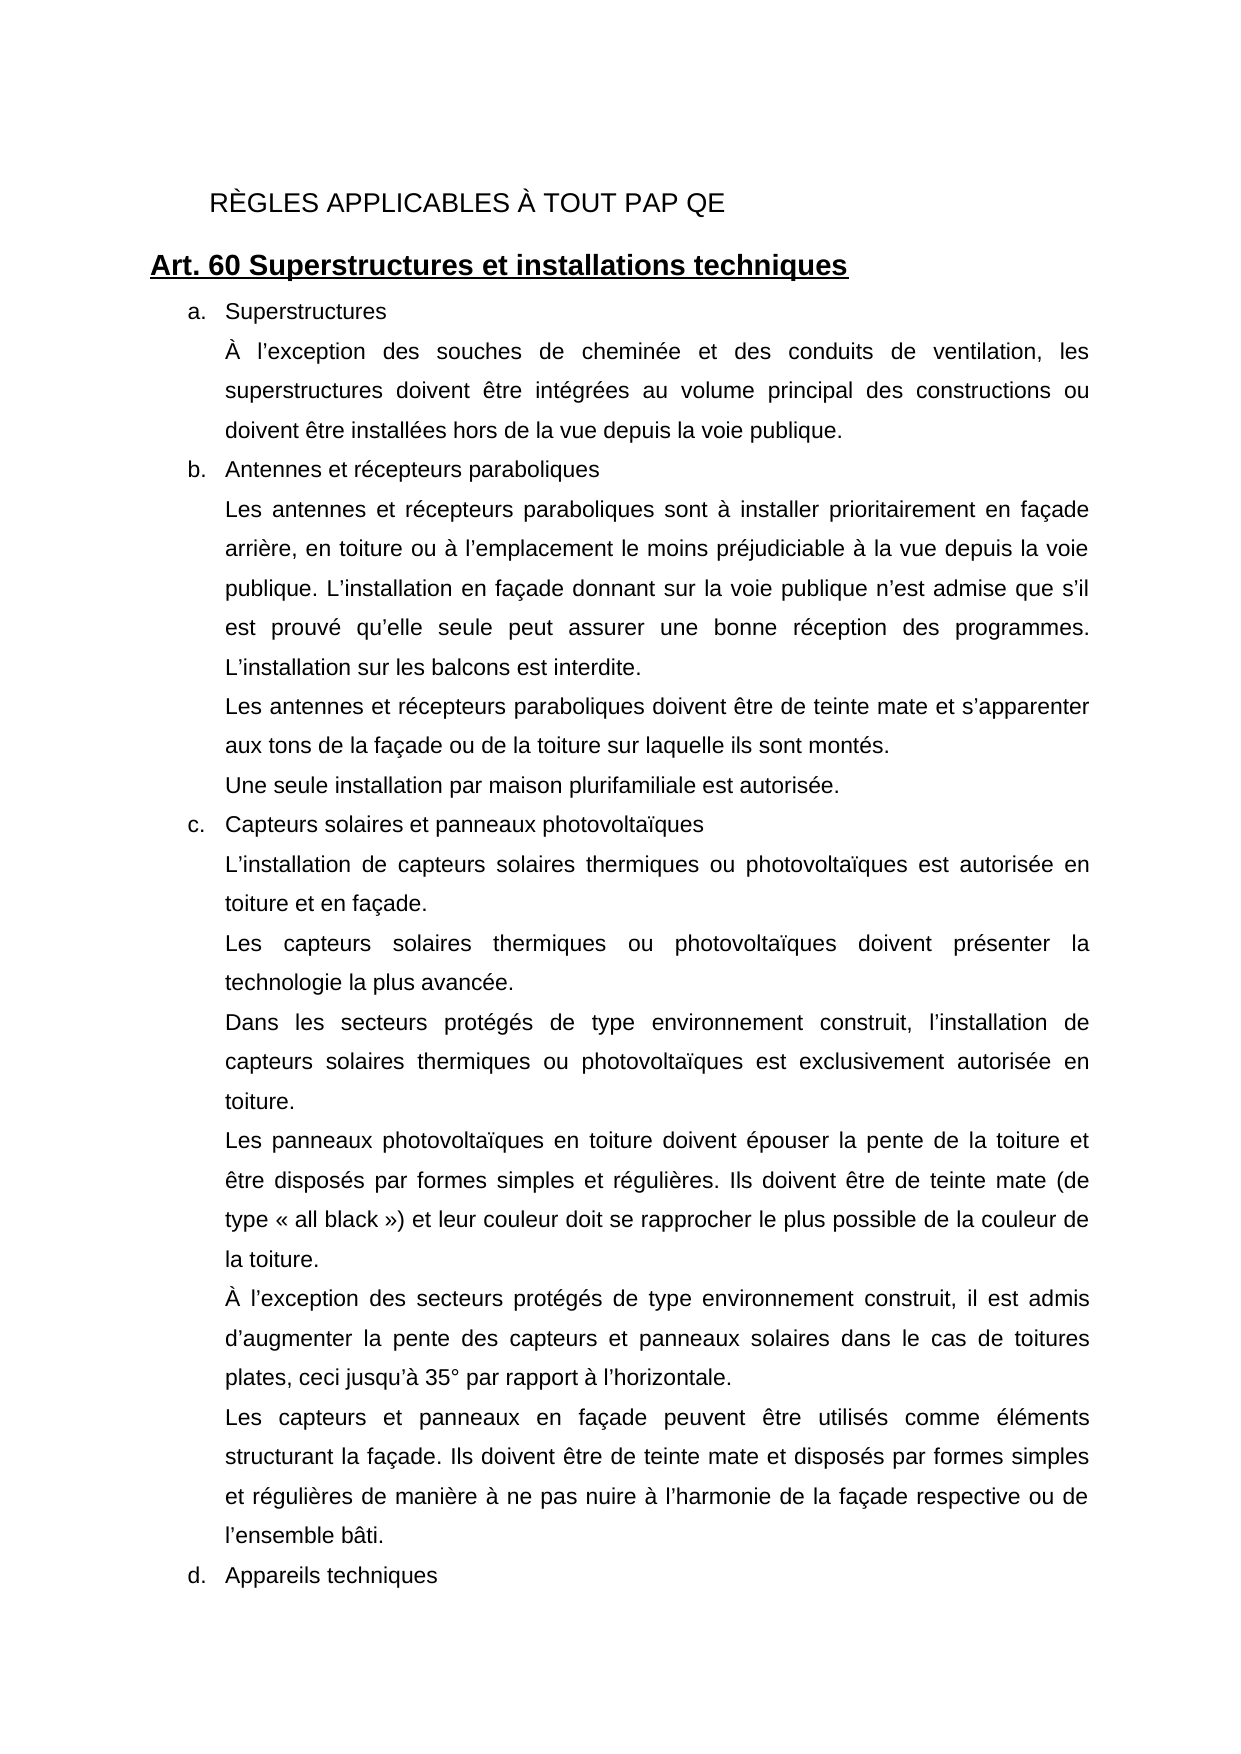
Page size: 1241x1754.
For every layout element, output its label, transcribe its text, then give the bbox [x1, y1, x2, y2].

text Dans les secteurs protégés de type environnement construit, l’installation de capteurs solaires thermiques ou photovoltaïques est exclusivement autorisée en toiture. [225, 1009, 1090, 1114]
text À l’exception des souches de cheminée et des conduits de ventilation, les superstructures doivent être intégrées au volume principal des constructions ou doivent être installées hors de la vue depuis la voie publique. [225, 338, 1090, 443]
text Les panneaux photovoltaïques en toiture doivent épouser la pente de la toiture et être disposés par formes simples et régulières. Ils doivent être de teinte mate (de type « all black ») et leur couleur doit se rapprocher le plus possible de la couleur de la toiture. [225, 1127, 1090, 1272]
list Antennes et récepteurs paraboliques [187, 456, 1090, 482]
text Une seule installation par maison plurifamiliale est autorisée. [225, 772, 1090, 798]
subtitle Art. 60 Superstructures et installations techniques [150, 248, 1090, 281]
list Capteurs solaires et panneaux photovoltaïques [187, 811, 1090, 838]
text Les antennes et récepteurs paraboliques doivent être de teinte mate et s’apparenter aux tons de la façade ou de la toiture sur laquelle ils sont montés. [225, 693, 1090, 759]
text L’installation de capteurs solaires thermiques ou photovoltaïques est autorisée en toiture et en façade. [225, 851, 1090, 917]
text Les antennes et récepteurs paraboliques sont à installer prioritairement en façade arrière, en toiture ou à l’emplacement le moins préjudiciable à la vue depuis la voie publique. L’installation en façade donnant sur la voie publique n’est admise que s’il est prouvé qu’elle seule peut assurer une bonne réception des programmes. L’installation sur les balcons est interdite. [225, 496, 1090, 680]
title RÈGLES APPLICABLES À TOUT PAP QE [209, 187, 1090, 219]
text Les capteurs solaires thermiques ou photovoltaïques doivent présenter la technologie la plus avancée. [225, 930, 1090, 996]
text Les capteurs et panneaux en façade peuvent être utilisés comme éléments structurant la façade. Ils doivent être de teinte mate et disposés par formes simples et régulières de manière à ne pas nuire à l’harmonie de la façade respective ou de l’ensemble bâti. [225, 1404, 1090, 1548]
text À l’exception des secteurs protégés de type environnement construit, il est admis d’augmenter la pente des capteurs et panneaux solaires dans le cas de toitures plates, ceci jusqu’à 35° par rapport à l’horizontale. [225, 1285, 1090, 1391]
list Appareils techniques [187, 1562, 1090, 1588]
list Superstructures [187, 298, 1090, 324]
